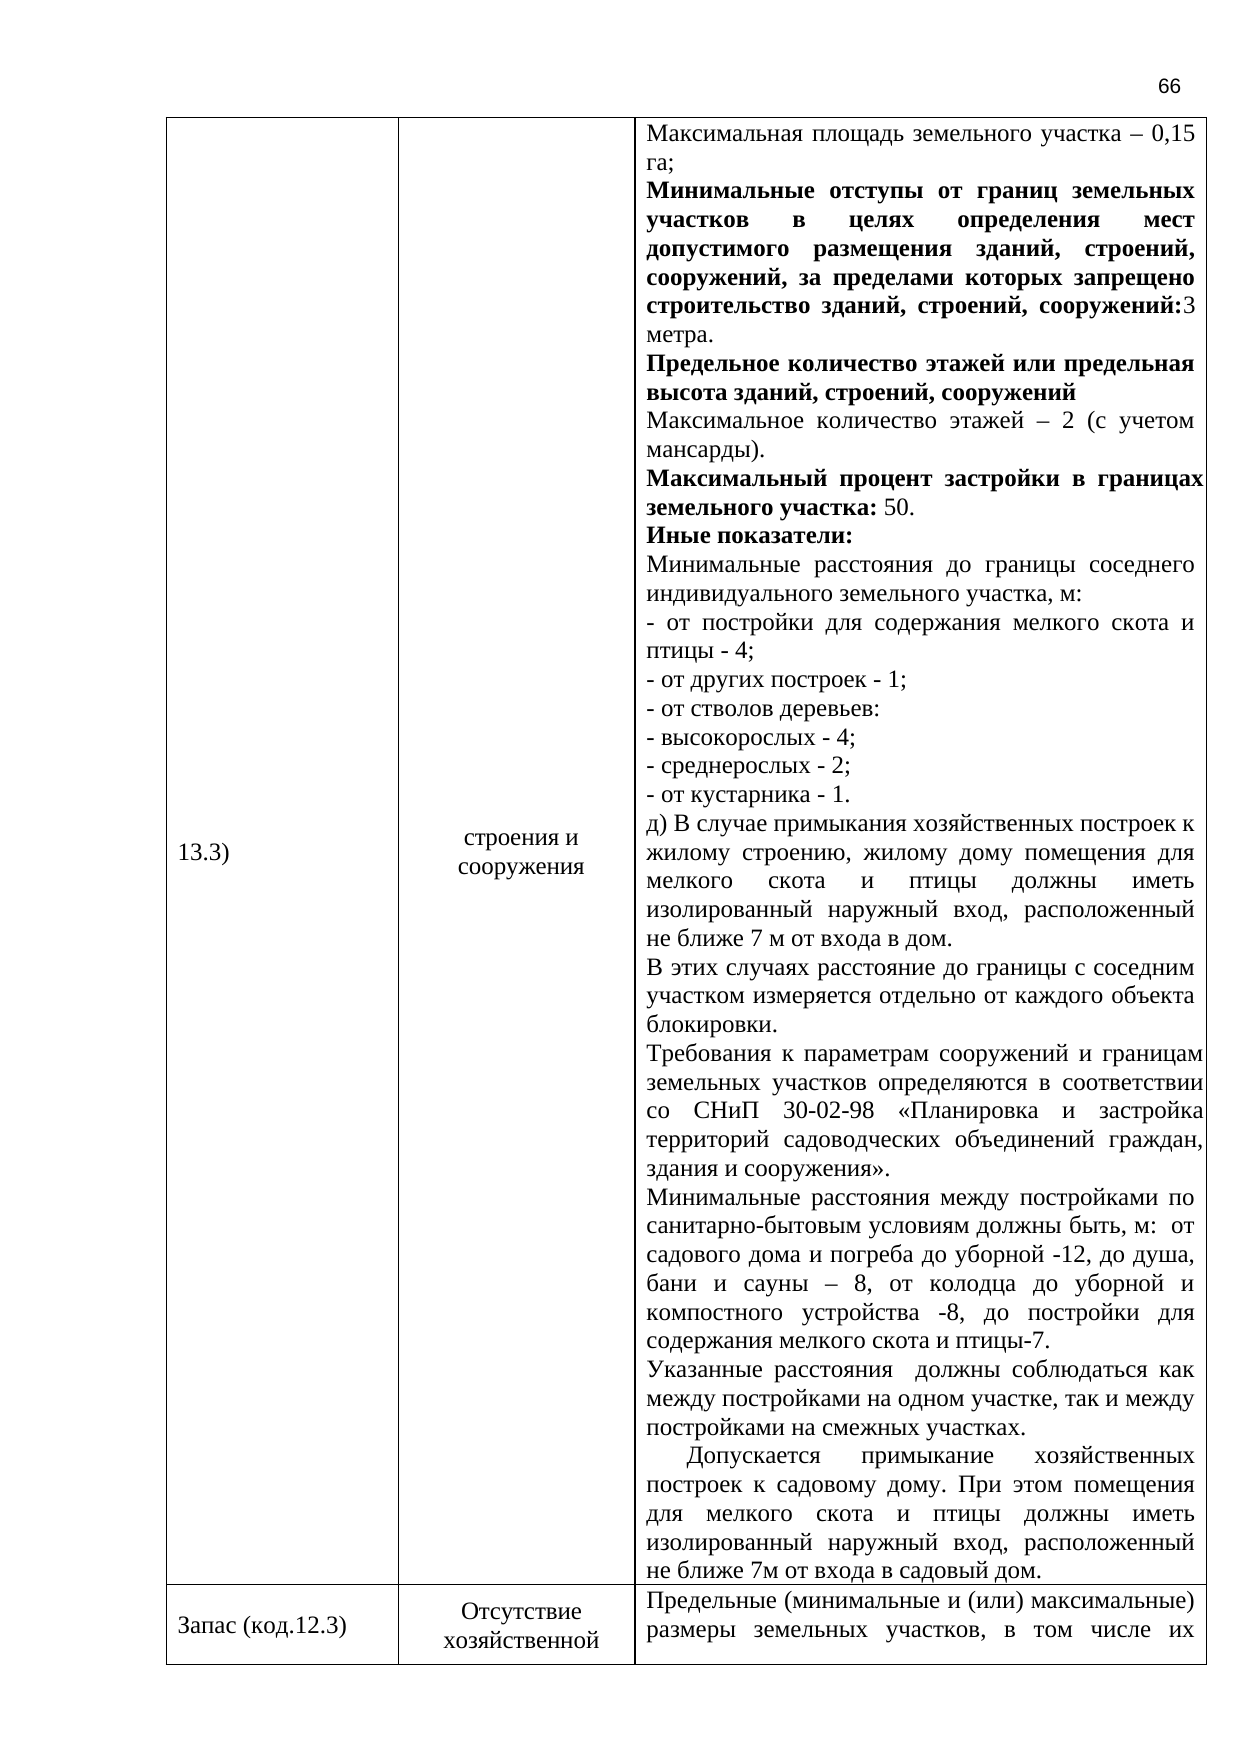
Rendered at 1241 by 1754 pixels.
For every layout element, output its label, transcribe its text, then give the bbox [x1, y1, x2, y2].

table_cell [399, 1585, 634, 1664]
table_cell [399, 118, 634, 1584]
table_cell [636, 1585, 1206, 1664]
table_cell Запас (код.12.3) [167, 1585, 398, 1664]
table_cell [167, 118, 398, 1584]
